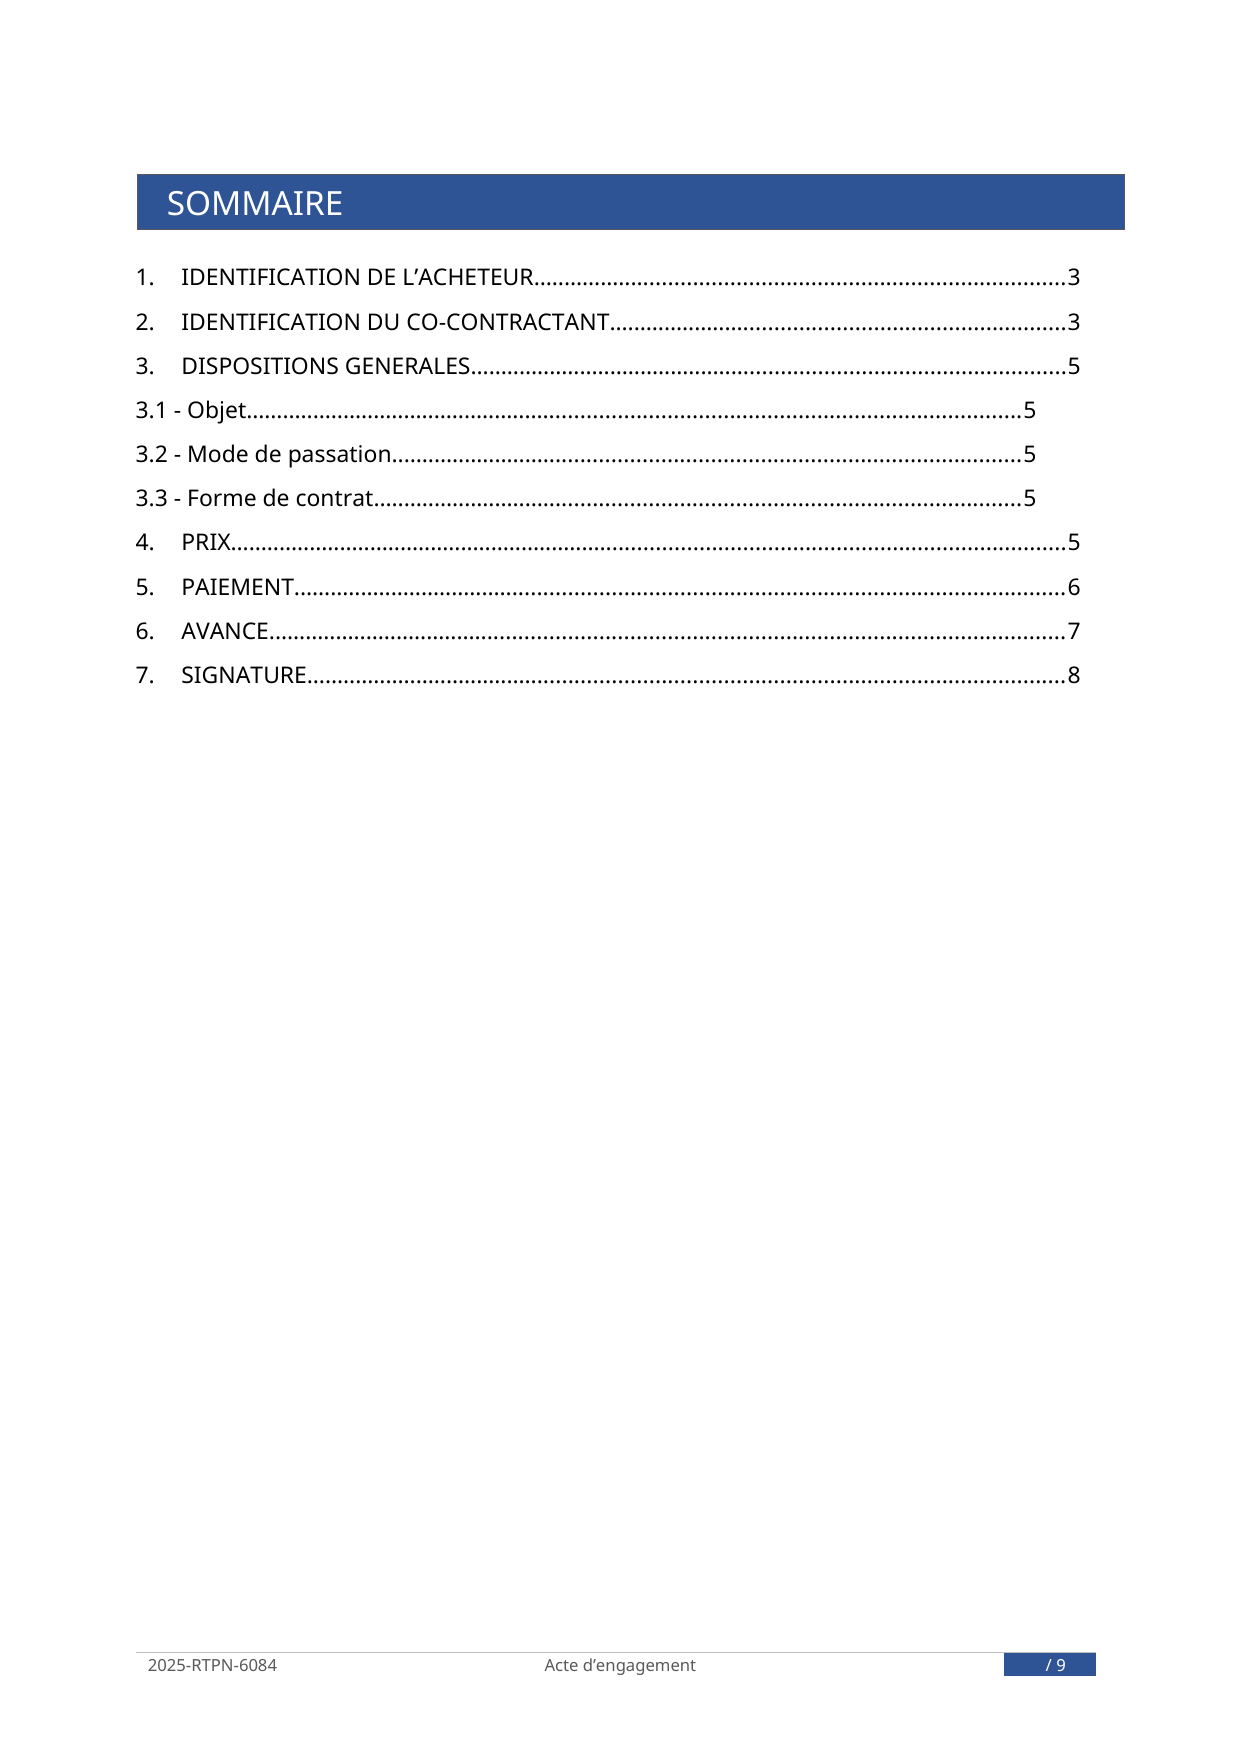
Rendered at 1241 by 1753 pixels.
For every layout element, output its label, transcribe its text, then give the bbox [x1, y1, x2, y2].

text 5. PAIEMENT 6 [135, 571, 1092, 602]
text 3.2 - Mode de passation 5 [135, 438, 1105, 469]
text 3.1 - Objet 5 [135, 394, 1105, 425]
text 6. AVANCE 7 [135, 615, 1092, 646]
text 4. PRIX 5 [135, 526, 1092, 558]
text 7. SIGNATURE 8 [135, 659, 1092, 690]
text 1. IDENTIFICATION DE L’ACHETEUR 3 [135, 261, 1092, 293]
text 3.3 - Forme de contrat 5 [135, 482, 1105, 513]
text 3. DISPOSITIONS GENERALES 5 [135, 350, 1092, 381]
text 2. IDENTIFICATION DU CO-CONTRACTANT 3 [135, 306, 1092, 337]
table_header SOMMAIRE [138, 175, 1124, 229]
